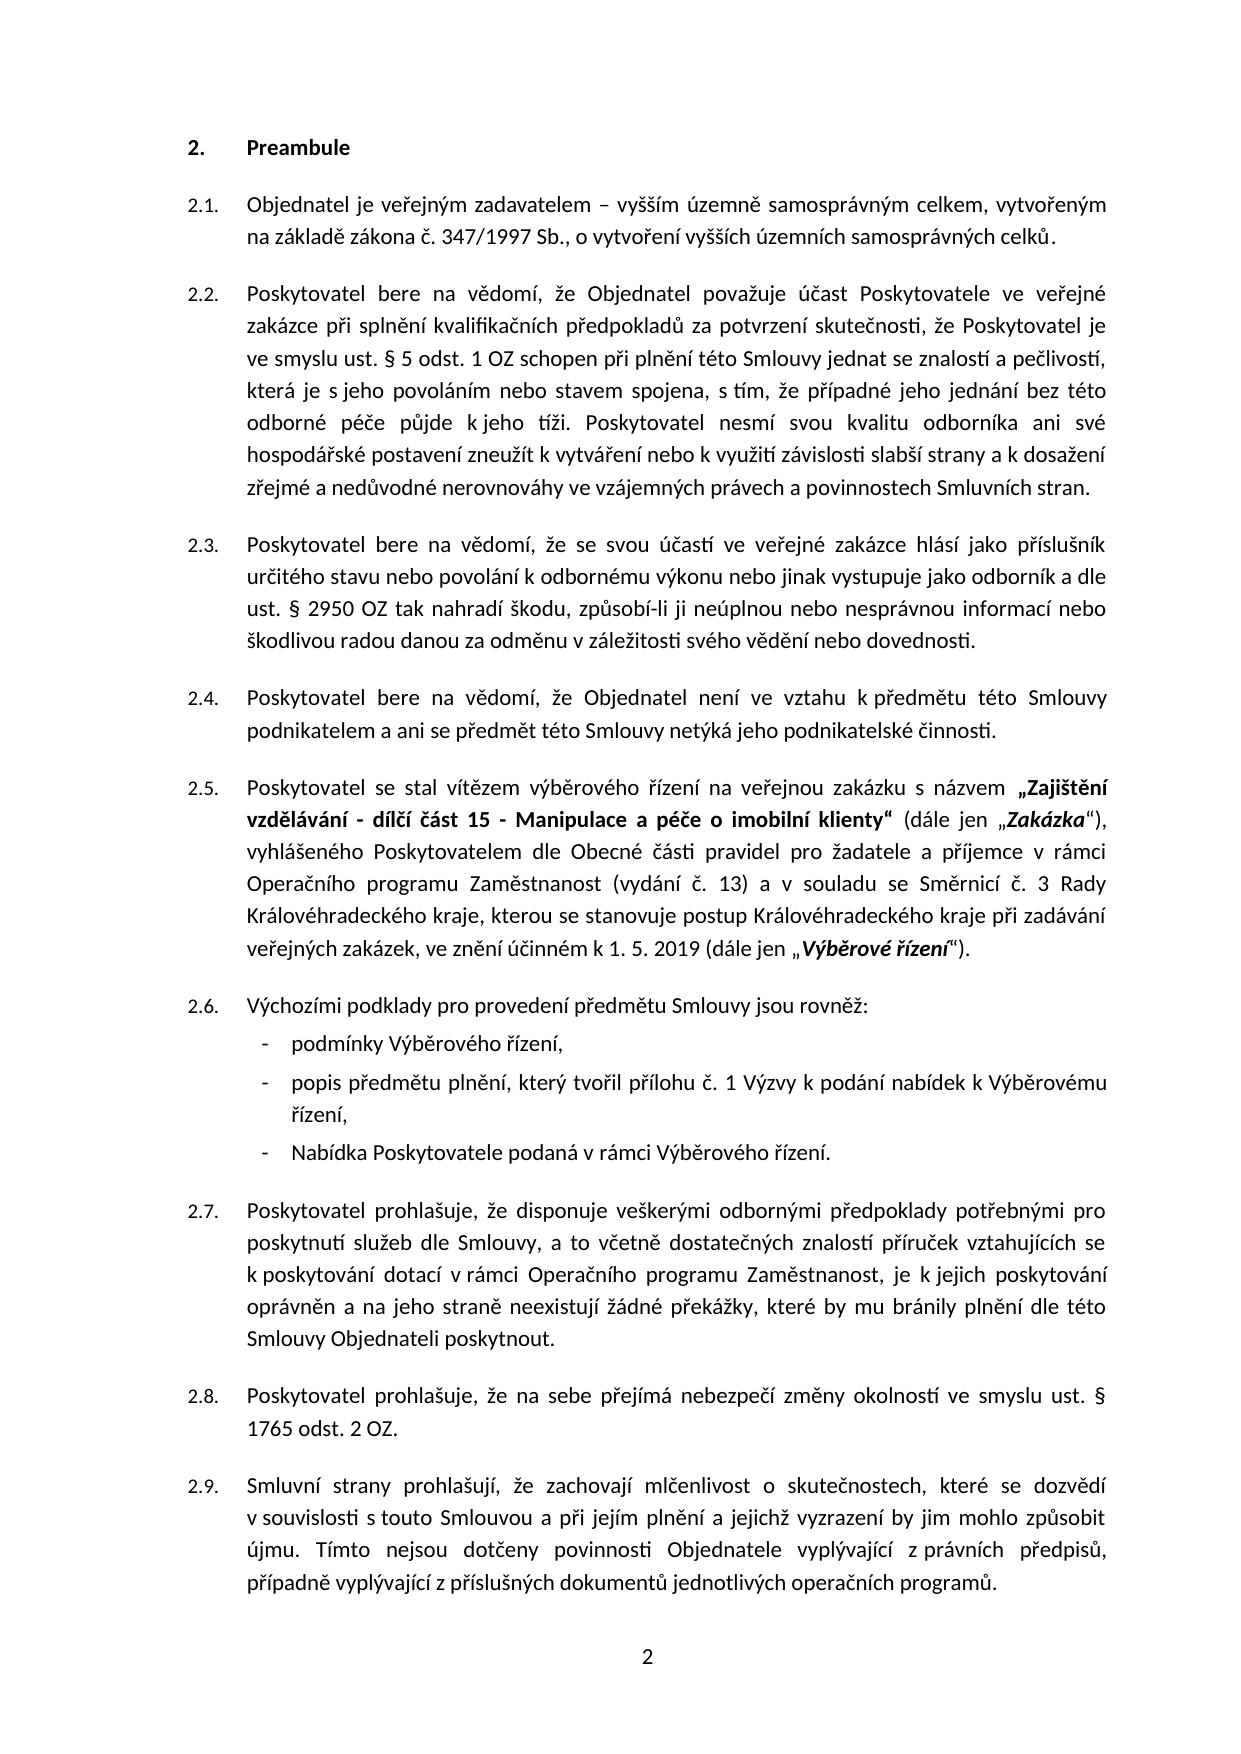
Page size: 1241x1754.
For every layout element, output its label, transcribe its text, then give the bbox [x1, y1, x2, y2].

list podmínky Výběrového řízení, [261, 1029, 1107, 1057]
subtitle Poskytovatel prohlašuje, že disponuje veškerými odbornými předpoklady potřebnými pro poskytnutí služeb dle Smlouvy, a to včetně dostatečných znalostí příruček vztahujících se k poskytování dotací v rámci Operačního programu Zaměstnanost, je k jejich poskytování oprávněn a na jeho straně neexistují žádné překážky, které by mu bránily plnění dle této Smlouvy Objednateli poskytnout. [187, 1196, 1107, 1352]
subtitle Poskytovatel bere na vědomí, že Objednatel považuje účast Poskytovatele ve veřejné zakázce při splnění kvalifikačních předpokladů za potvrzení skutečnosti, že Poskytovatel je ve smyslu ust. § 5 odst. 1 OZ schopen při plnění této Smlouvy jednat se znalostí a pečlivostí, která je s jeho povoláním nebo stavem spojena, s tím, že případné jeho jednání bez této odborné péče půjde k jeho tíži. Poskytovatel nesmí svou kvalitu odborníka ani své hospodářské postavení zneužít k vytváření nebo k využití závislosti slabší strany a k dosažení zřejmé a nedůvodné nerovnováhy ve vzájemných právech a povinnostech Smluvních stran. [187, 279, 1107, 501]
subtitle Poskytovatel bere na vědomí, že se svou účastí ve veřejné zakázce hlásí jako příslušník určitého stavu nebo povolání k odbornému výkonu nebo jinak vystupuje jako odborník a dle ust. § 2950 OZ tak nahradí škodu, způsobí-li ji neúplnou nebo nesprávnou informací nebo škodlivou radou danou za odměnu v záležitosti svého vědění nebo dovednosti. [187, 530, 1107, 654]
subtitle Poskytovatel se stal vítězem výběrového řízení na veřejnou zakázku s názvem „Zajištění vzdělávání - dílčí část 15 - Manipulace a péče o imobilní klienty“ (dále jen „Zakázka“), vyhlášeného Poskytovatelem dle Obecné části pravidel pro žadatele a příjemce v rámci Operačního programu Zaměstnanost (vydání č. 13) a v souladu se Směrnicí č. 3 Rady Královéhradeckého kraje, kterou se stanovuje postup Královéhradeckého kraje při zadávání veřejných zakázek, ve znění účinném k 1. 5. 2019 (dále jen „Výběrové řízení“). [187, 773, 1107, 962]
list popis předmětu plnění, který tvořil přílohu č. 1 Výzvy k podání nabídek k Výběrovému řízení, [261, 1068, 1107, 1128]
list Nabídka Poskytovatele podaná v rámci Výběrového řízení. [261, 1138, 1107, 1167]
subtitle Výchozími podklady pro provedení předmětu Smlouvy jsou rovněž: [187, 991, 1107, 1019]
subtitle Smluvní strany prohlašují, že zachovají mlčenlivost o skutečnostech, které se dozvědí v souvislosti s touto Smlouvou a při jejím plnění a jejichž vyzrazení by jim mohlo způsobit újmu. Tímto nejsou dotčeny povinnosti Objednatele vyplývající z právních předpisů, případně vyplývající z příslušných dokumentů jednotlivých operačních programů. [187, 1471, 1107, 1596]
subtitle Poskytovatel prohlašuje, že na sebe přejímá nebezpečí změny okolností ve smyslu ust. § 1765 odst. 2 OZ. [187, 1382, 1107, 1442]
subtitle Objednatel je veřejným zadavatelem – vyšším územně samosprávným celkem, vytvořeným na základě zákona č. 347/1997 Sb., o vytvoření vyšších územních samosprávných celků. [187, 190, 1107, 250]
subtitle Poskytovatel bere na vědomí, že Objednatel není ve vztahu k předmětu této Smlouvy podnikatelem a ani se předmět této Smlouvy netýká jeho podnikatelské činnosti. [187, 683, 1107, 744]
subtitle Preambule [187, 133, 1107, 161]
